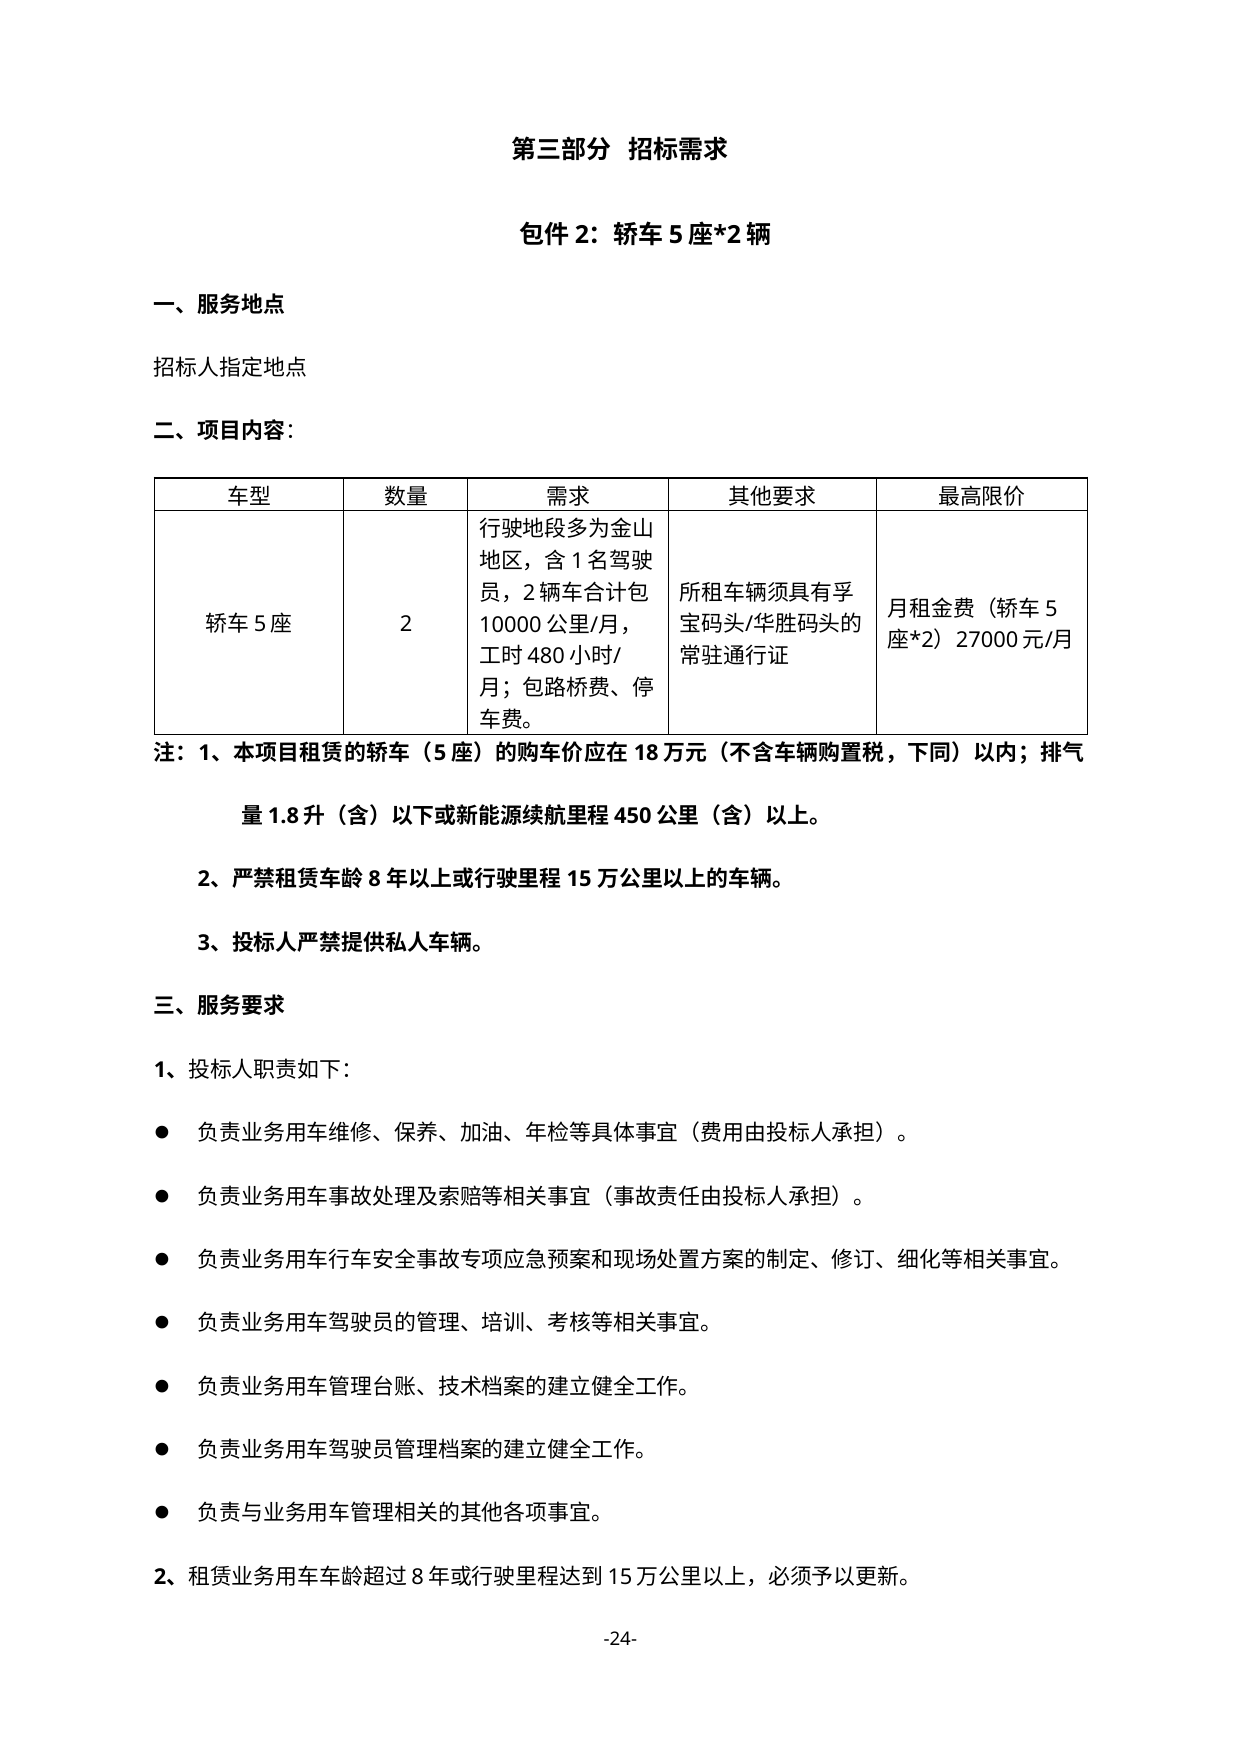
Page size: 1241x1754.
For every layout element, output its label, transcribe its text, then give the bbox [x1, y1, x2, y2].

text 1、投标人职责如下： [153, 1052, 1087, 1084]
table_cell 2 [344, 511, 467, 733]
list 负责业务用车维修、保养、加油、年检等具体事宜（费用由投标人承担）。 [153, 1115, 1087, 1147]
text 第三部分 招标需求 [153, 130, 1087, 166]
text 2、租赁业务用车车龄超过8年或行驶里程达到15万公里以上，必须予以更新。 [153, 1559, 1087, 1591]
list 负责与业务用车管理相关的其他各项事宜。 [153, 1495, 1087, 1527]
table_cell 行驶地段多为金山地区，含1名驾驶员，2辆车合计包10000公里/月，工时480小时/月；包路桥费、停车费。 [468, 511, 668, 733]
list 一、服务地点 [153, 287, 1087, 318]
list 负责业务用车行车安全事故专项应急预案和现场处置方案的制定、修订、细化等相关事宜。 [153, 1242, 1087, 1274]
list 负责业务用车事故处理及索赔等相关事宜（事故责任由投标人承担）。 [153, 1179, 1087, 1210]
table_cell 所租车辆须具有孚宝码头/华胜码头的常驻通行证 [669, 511, 876, 733]
table_header 其他要求 [669, 479, 876, 510]
list 注：1、本项目租赁的轿车（5座）的购车价应在18万元（不含车辆购置税，下同）以内；排气量1.8升（含）以下或新能源续航里程450公里（含）以上。 [153, 735, 1087, 830]
list 负责业务用车驾驶员管理档案的建立健全工作。 [153, 1432, 1087, 1464]
table_header 最高限价 [877, 479, 1087, 510]
table_header 数量 [344, 479, 467, 510]
list 招标人指定地点 [153, 350, 1087, 382]
list 二、项目内容： [153, 413, 1087, 445]
list 2、严禁租赁车龄 8 年以上或行驶里程 15 万公里以上的车辆。 [153, 861, 1087, 893]
table_cell 月租金费（轿车5座*2）27000元/月 [877, 511, 1087, 733]
table_header 需求 [468, 479, 668, 510]
list 负责业务用车管理台账、技术档案的建立健全工作。 [153, 1369, 1087, 1400]
list 3、投标人严禁提供私人车辆。 [153, 925, 1087, 957]
table_cell 轿车5座 [155, 511, 343, 733]
list 负责业务用车驾驶员的管理、培训、考核等相关事宜。 [153, 1305, 1087, 1337]
text 三、服务要求 [153, 988, 1087, 1020]
list 包件2：轿车5座*2辆 [153, 214, 1087, 250]
table_header 车型 [155, 479, 343, 510]
